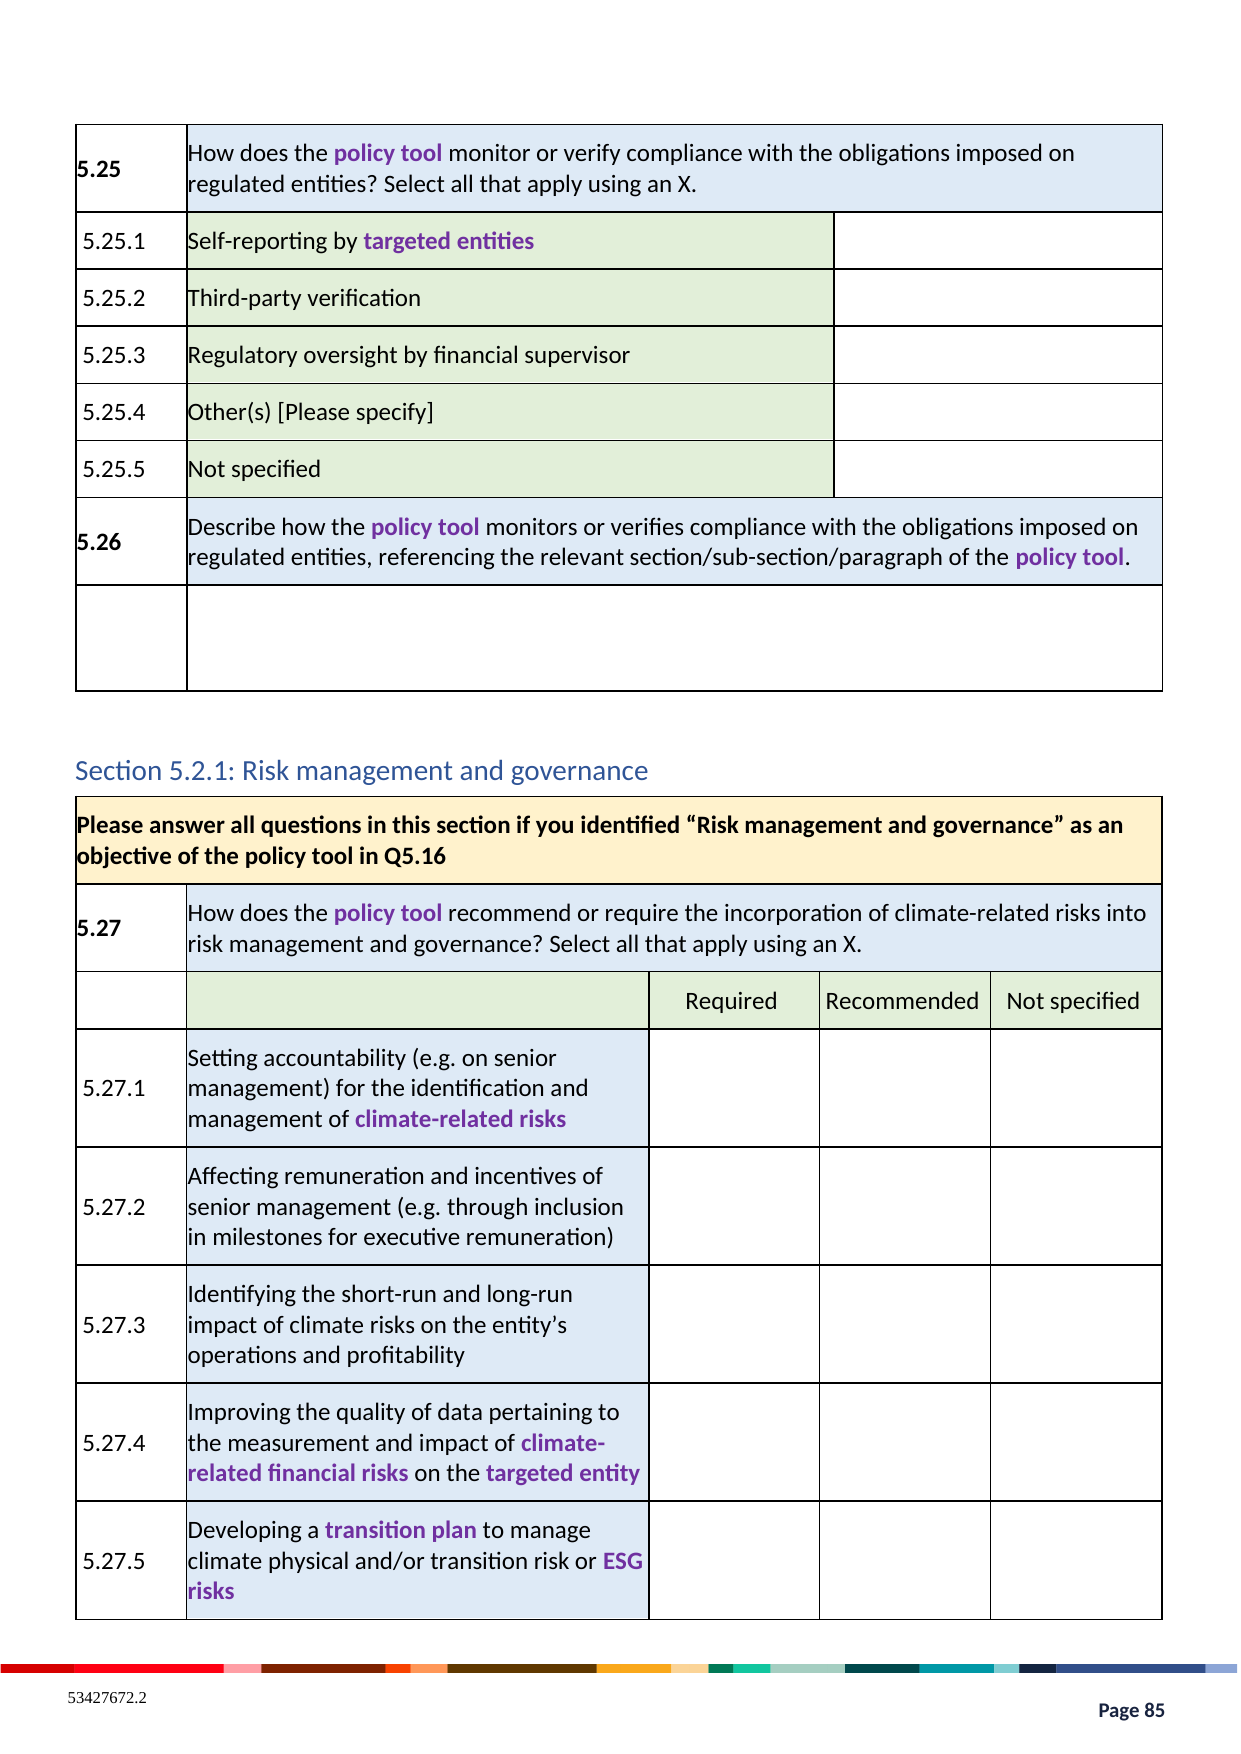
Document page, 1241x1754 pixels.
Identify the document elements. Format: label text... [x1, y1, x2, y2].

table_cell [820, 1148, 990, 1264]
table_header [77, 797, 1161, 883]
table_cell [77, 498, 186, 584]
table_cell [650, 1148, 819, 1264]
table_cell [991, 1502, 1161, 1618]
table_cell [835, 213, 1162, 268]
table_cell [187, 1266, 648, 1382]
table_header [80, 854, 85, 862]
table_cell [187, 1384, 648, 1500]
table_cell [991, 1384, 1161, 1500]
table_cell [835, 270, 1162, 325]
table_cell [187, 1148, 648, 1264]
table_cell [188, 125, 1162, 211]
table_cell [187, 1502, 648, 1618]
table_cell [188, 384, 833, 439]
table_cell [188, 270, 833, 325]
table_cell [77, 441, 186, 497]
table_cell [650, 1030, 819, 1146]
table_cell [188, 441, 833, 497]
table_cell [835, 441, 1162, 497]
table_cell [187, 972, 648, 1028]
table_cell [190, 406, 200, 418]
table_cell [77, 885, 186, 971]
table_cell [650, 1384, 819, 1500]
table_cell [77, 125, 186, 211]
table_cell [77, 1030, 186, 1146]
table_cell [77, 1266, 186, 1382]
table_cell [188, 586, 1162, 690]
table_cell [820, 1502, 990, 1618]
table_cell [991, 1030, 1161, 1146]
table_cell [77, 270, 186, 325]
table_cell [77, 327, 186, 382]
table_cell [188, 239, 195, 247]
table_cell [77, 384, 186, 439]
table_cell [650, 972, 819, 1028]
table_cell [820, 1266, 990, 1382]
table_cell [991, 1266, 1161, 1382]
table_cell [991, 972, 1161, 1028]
picture [0, 1664, 1236, 1673]
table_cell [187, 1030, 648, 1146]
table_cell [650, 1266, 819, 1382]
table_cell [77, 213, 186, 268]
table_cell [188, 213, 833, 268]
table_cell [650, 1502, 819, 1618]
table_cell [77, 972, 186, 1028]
subtitle Section 5.2.1: Risk management and governance [75, 752, 1165, 787]
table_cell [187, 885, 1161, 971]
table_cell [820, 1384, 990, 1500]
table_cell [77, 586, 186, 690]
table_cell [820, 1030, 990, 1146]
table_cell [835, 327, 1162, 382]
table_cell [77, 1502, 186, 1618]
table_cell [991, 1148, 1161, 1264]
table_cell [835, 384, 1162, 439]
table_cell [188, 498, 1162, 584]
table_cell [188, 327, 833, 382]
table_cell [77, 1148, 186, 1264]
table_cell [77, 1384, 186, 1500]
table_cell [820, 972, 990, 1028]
